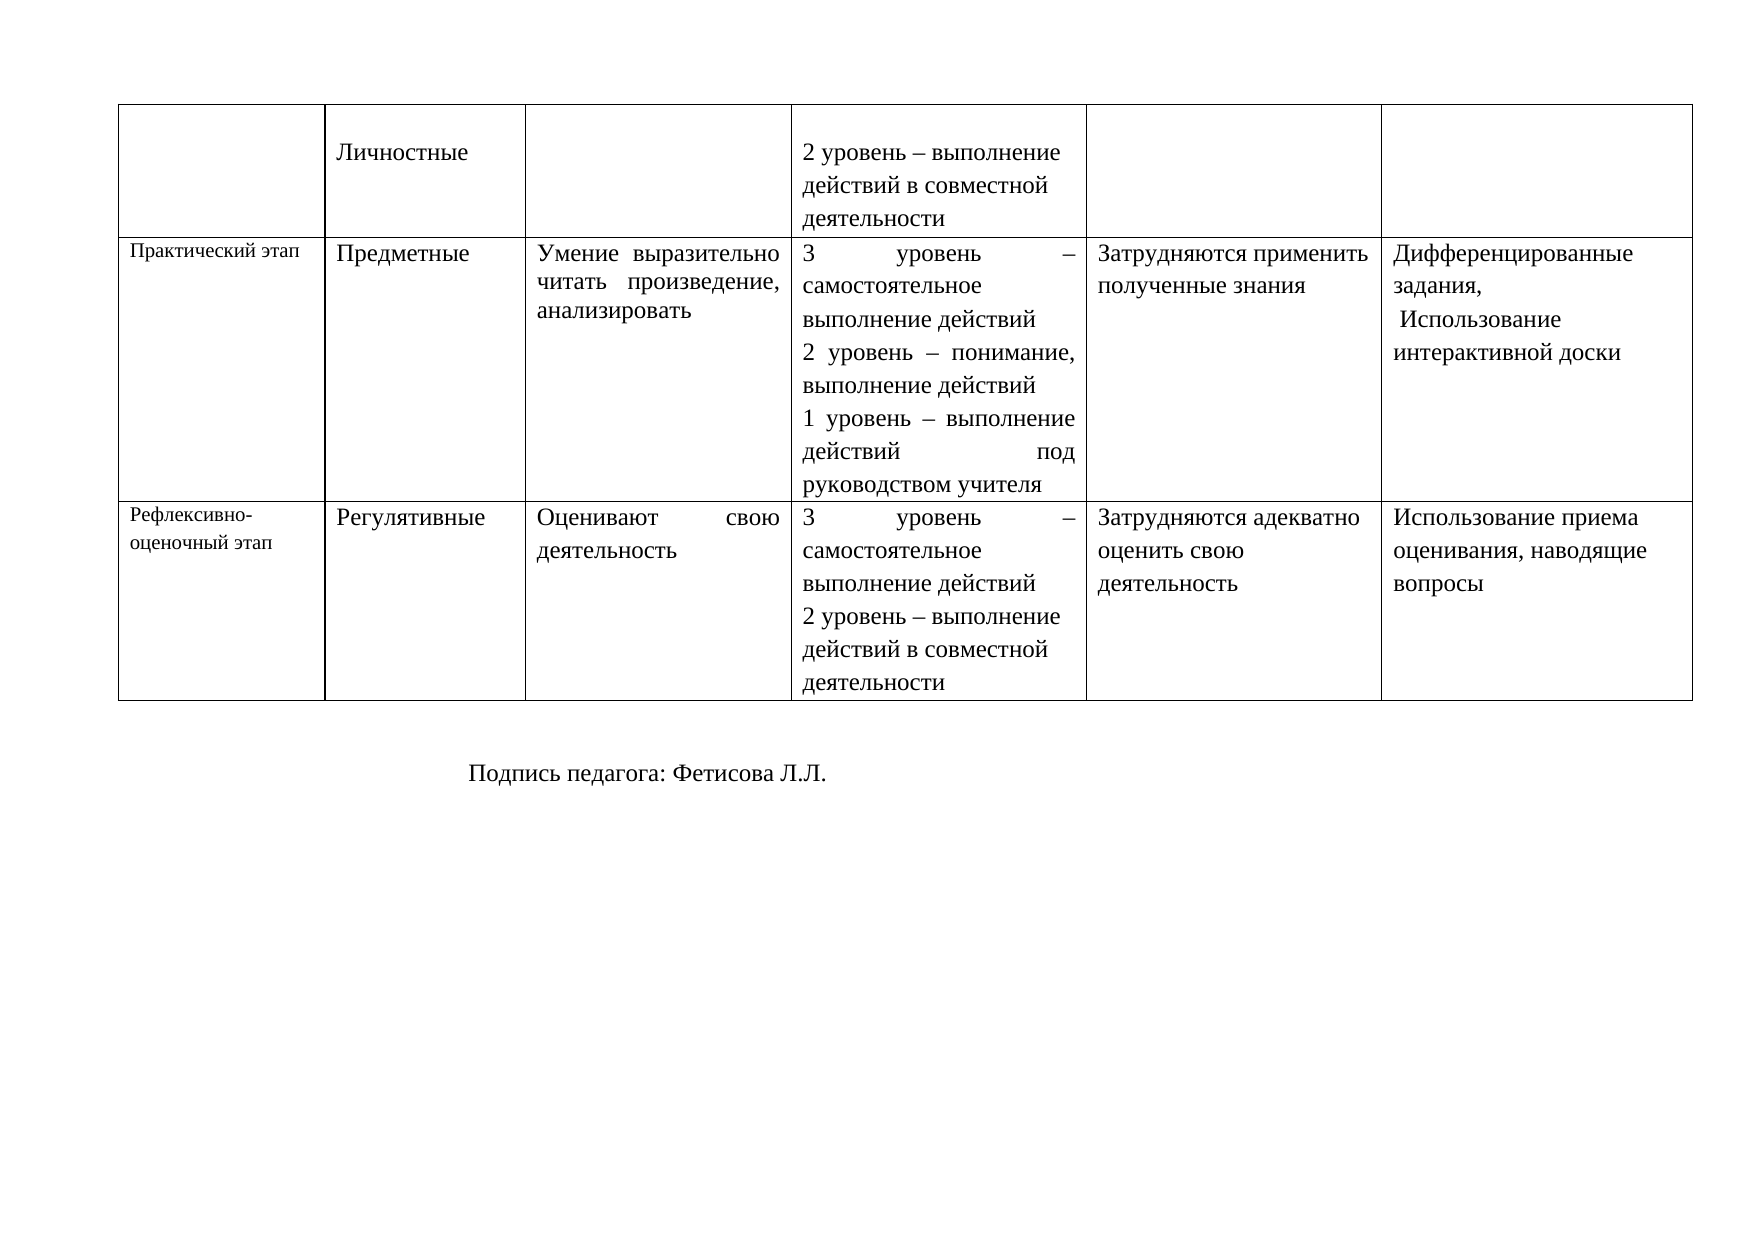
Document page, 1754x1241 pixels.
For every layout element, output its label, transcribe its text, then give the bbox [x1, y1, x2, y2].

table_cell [526, 105, 791, 237]
table_cell Практический этап [119, 238, 324, 501]
table_cell Рефлексивно-оценочный этап [119, 502, 324, 699]
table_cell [326, 105, 525, 237]
table_cell Оценивают свою деятельность [526, 502, 791, 699]
table_cell Дифференцированные задания, Использование интерактивной доски [1382, 238, 1692, 501]
text Подпись педагога: Фетисова Л.Л. [118, 758, 1636, 787]
table_cell Умение выразительно читать произведение, анализировать [526, 238, 791, 501]
table_cell 3 уровень – самостоятельное выполнение действий 2 уровень – выполнение действий в совместной деятельности [792, 502, 1086, 699]
table_cell Использование приема оценивания, наводящие вопросы [1382, 502, 1692, 699]
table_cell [119, 105, 324, 237]
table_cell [792, 105, 1086, 237]
table_cell Регулятивные [326, 502, 525, 699]
table_cell Затрудняются применить полученные знания [1087, 238, 1381, 501]
table_cell Предметные [326, 238, 525, 501]
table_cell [1382, 105, 1692, 237]
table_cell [1087, 105, 1381, 237]
table_cell 3 уровень – самостоятельное выполнение действий 2 уровень – понимание, выполнение действий 1 уровень – выполнение действий под руководством учителя [792, 238, 1086, 501]
table_cell Затрудняются адекватно оценить свою деятельность [1087, 502, 1381, 699]
